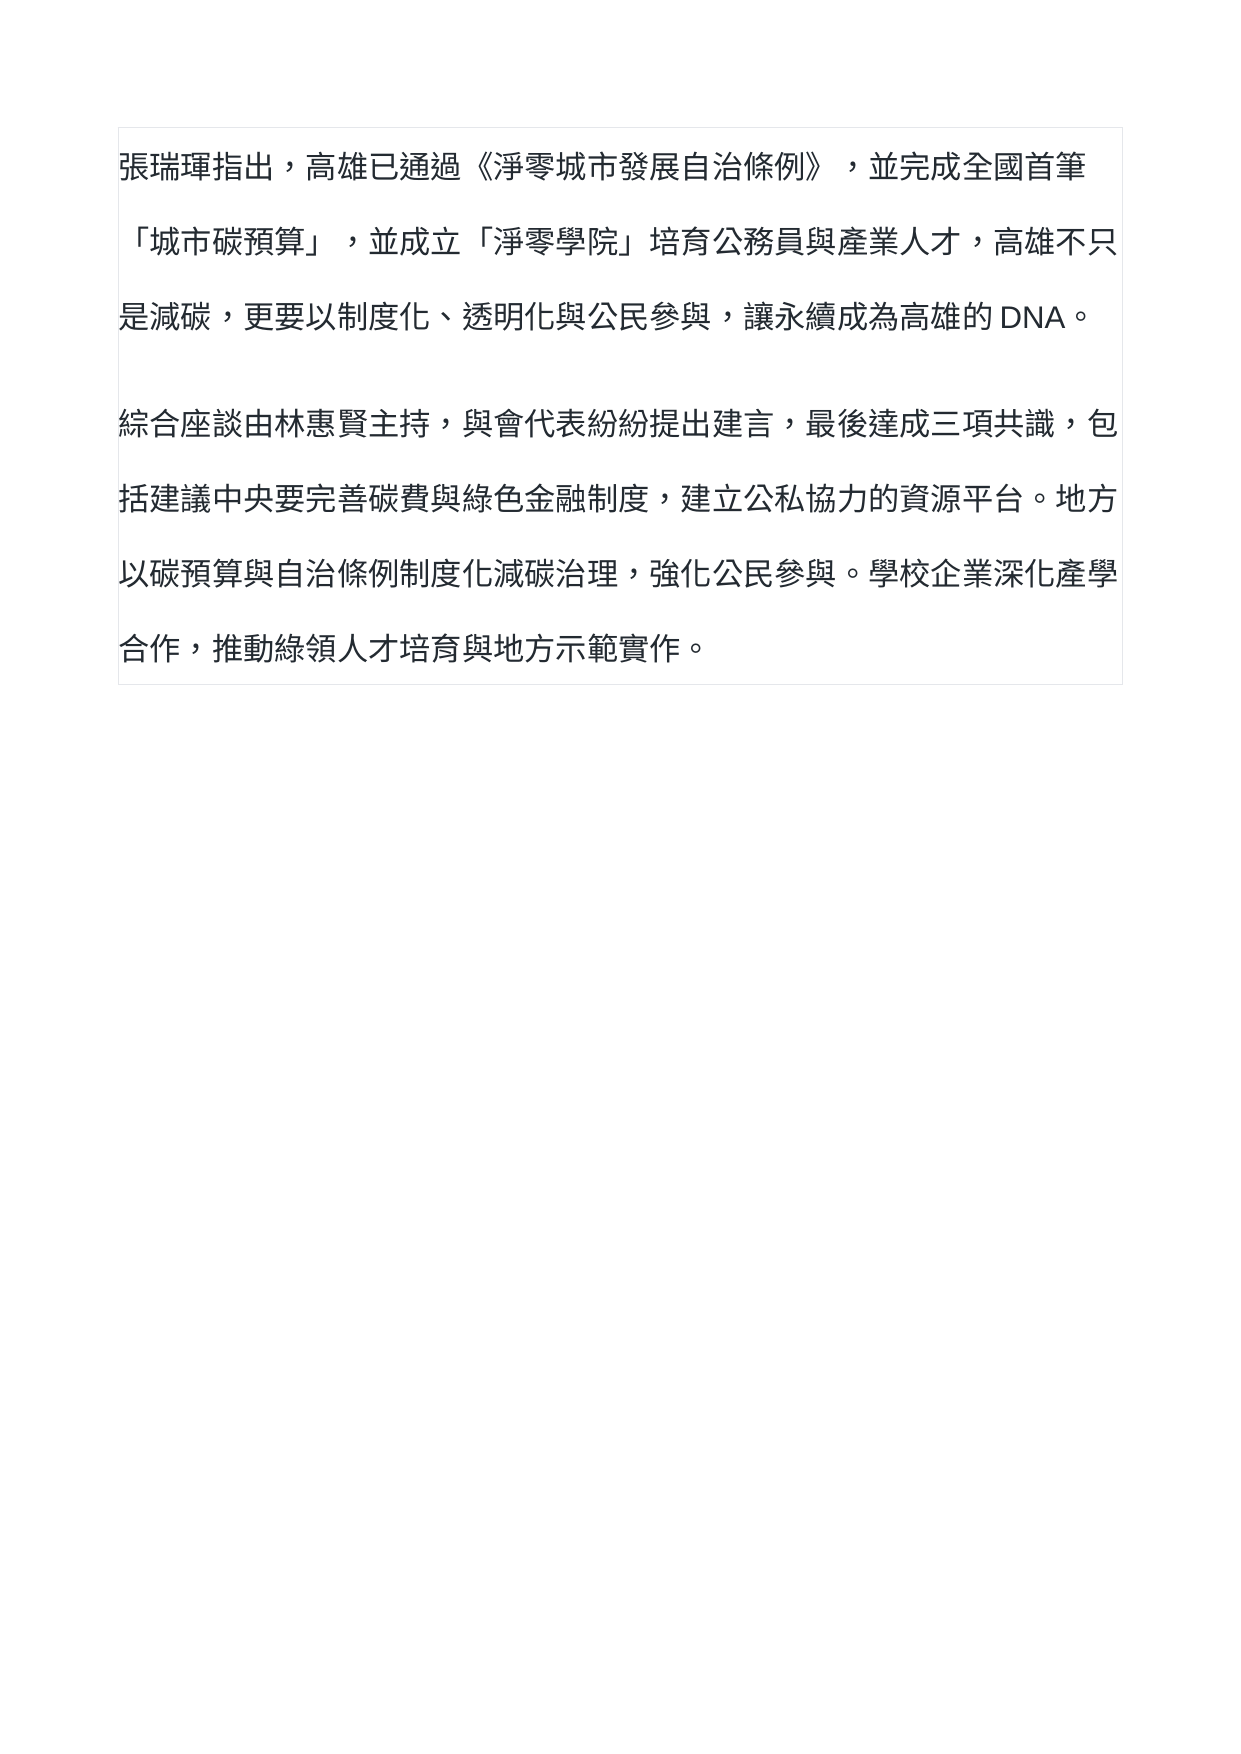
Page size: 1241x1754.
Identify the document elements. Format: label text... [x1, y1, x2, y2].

text 張瑞琿指出，高雄已通過《淨零城市發展自治條例》，並完成全國首筆「城市碳預算」，並成立「淨零學院」培育公務員與產業人才，高雄不只是減碳，更要以制度化、透明化與公民參與，讓永續成為高雄的DNA。 [119, 128, 1122, 352]
text 綜合座談由林惠賢主持，與會代表紛紛提出建言，最後達成三項共識，包括建議中央要完善碳費與綠色金融制度，建立公私協力的資源平台。地方以碳預算與自治條例制度化減碳治理，強化公民參與。學校企業深化產學合作，推動綠領人才培育與地方示範實作。 [119, 383, 1122, 684]
